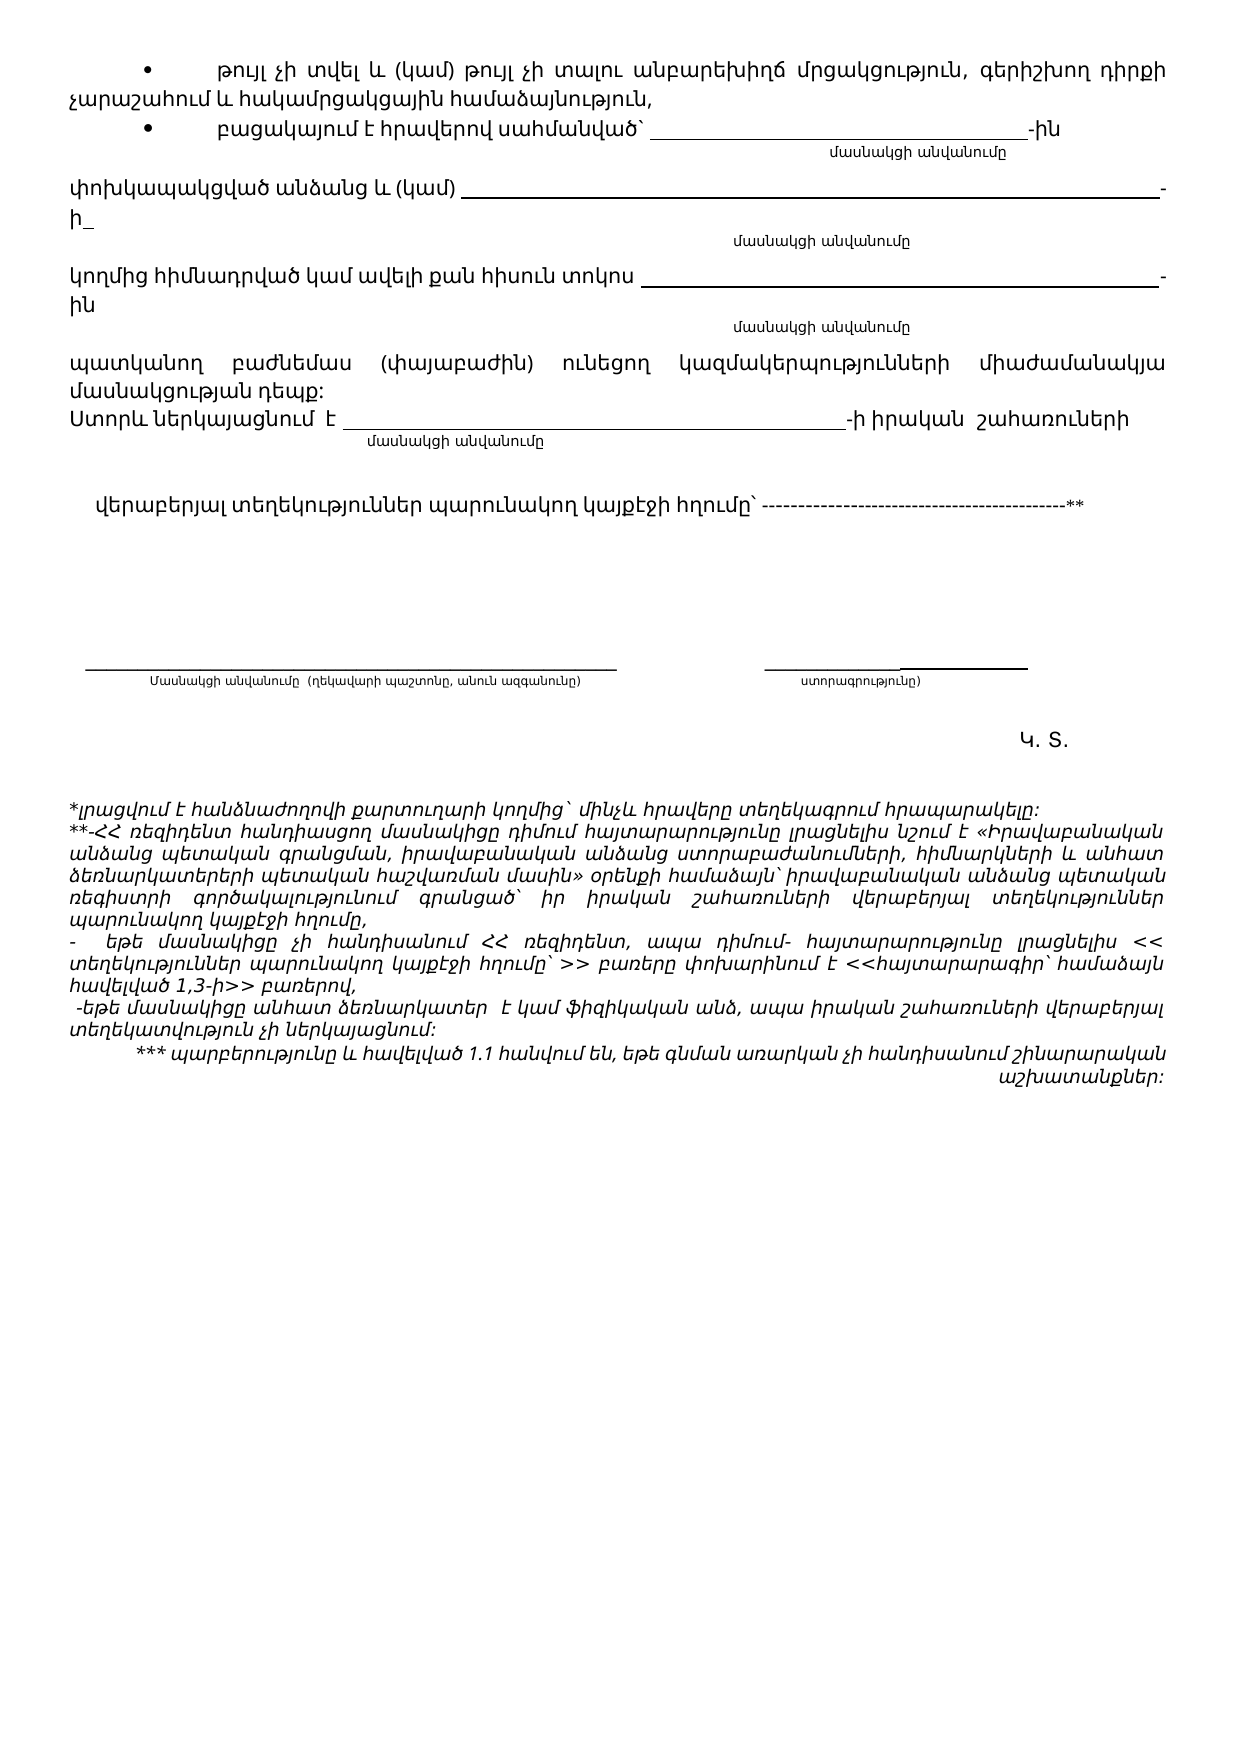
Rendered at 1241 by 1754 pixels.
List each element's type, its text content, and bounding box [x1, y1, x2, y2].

text մասնակցի անվանումը [69, 232, 1167, 262]
text կողմից հիմնադրված կամ ավելի քան հիսուն տոկոս -ին [69, 262, 1167, 318]
text վերաբերյալ տեղեկություններ պարունակող կայքէջի հղումը՝ --------------------------------------------** [54, 491, 1167, 519]
text *** պարբերությունը և հավելված 1.1 հանվում են, եթե գնման առարկան չի հանդիսանում շինարարական աշխատանքներ: [69, 1041, 1167, 1088]
text **-ՀՀ ռեզիդենտ հանդիասցող մասնակիցը դիմում հայտարարությունը լրացնելիս նշում է «Իրավաբանական անձանց պետական գրանցման, իրավաբանական անձանց ստորաբաժանումների, հիմնարկների և անհատ ձեռնարկատերերի պետական հաշվառման մասին» օրենքի համաձայն՝ իրավաբանական անձանց պետական ռեգիստրի գործակալությունում գրանցած՝ իր իրական շահառուների վերաբերյալ տեղեկություններ պարունակող կայքէջի հղումը, [69, 821, 1167, 931]
list բացակայում է հրավերով սահմանված` -ին [69, 112, 1167, 144]
text մասնակցի անվանումը [69, 433, 1167, 462]
text ___________________________________________________ _____________ Մասնակցի անվանումը (ղեկավարի պաշտոնը, անուն ազգանունը) ստորագրությունը) [69, 647, 1167, 700]
text փոխկապակցված անձանց և (կամ) -ի [69, 173, 1167, 232]
text - եթե մասնակիցը չի հանդիսանում ՀՀ ռեզիդենտ, ապա դիմում- հայտարարությունը լրացնելիս << տեղեկություններ պարունակող կայքէջի հղումը՝ >> բառերը փոխարինում է <<հայտարարագիր՝ համաձայն հավելված 1,3-ի>> բառերով, [69, 931, 1167, 997]
text մասնակցի անվանումը [69, 318, 1167, 348]
list թույլ չի տվել և (կամ) թույլ չի տալու անբարեխիղճ մրցակցություն, գերիշխող դիրքի չարաշահում և հակամրցակցային համաձայնություն, [69, 56, 1167, 112]
text -եթե մասնակիցը անհատ ձեռնարկատեր է կամ ֆիզիկական անձ, ապա իրական շահառուների վերաբերյալ տեղեկատվություն չի ներկայացնում: [69, 997, 1167, 1041]
text Կ. Տ. [69, 728, 1167, 753]
text մասնակցի անվանումը [69, 144, 1167, 173]
text պատկանող բաժնեմաս (փայաբաժին) ունեցող կազմակերպությունների միաժամանակյա մասնակցության դեպք: [69, 348, 1167, 404]
text *լրացվում է հանձնաժողովի քարտուղարի կողմից` մինչև հրավերը տեղեկագրում հրապարակելը: [69, 799, 1167, 821]
text Ստորև ներկայացնում է -ի իրական շահառուների [69, 404, 1167, 433]
